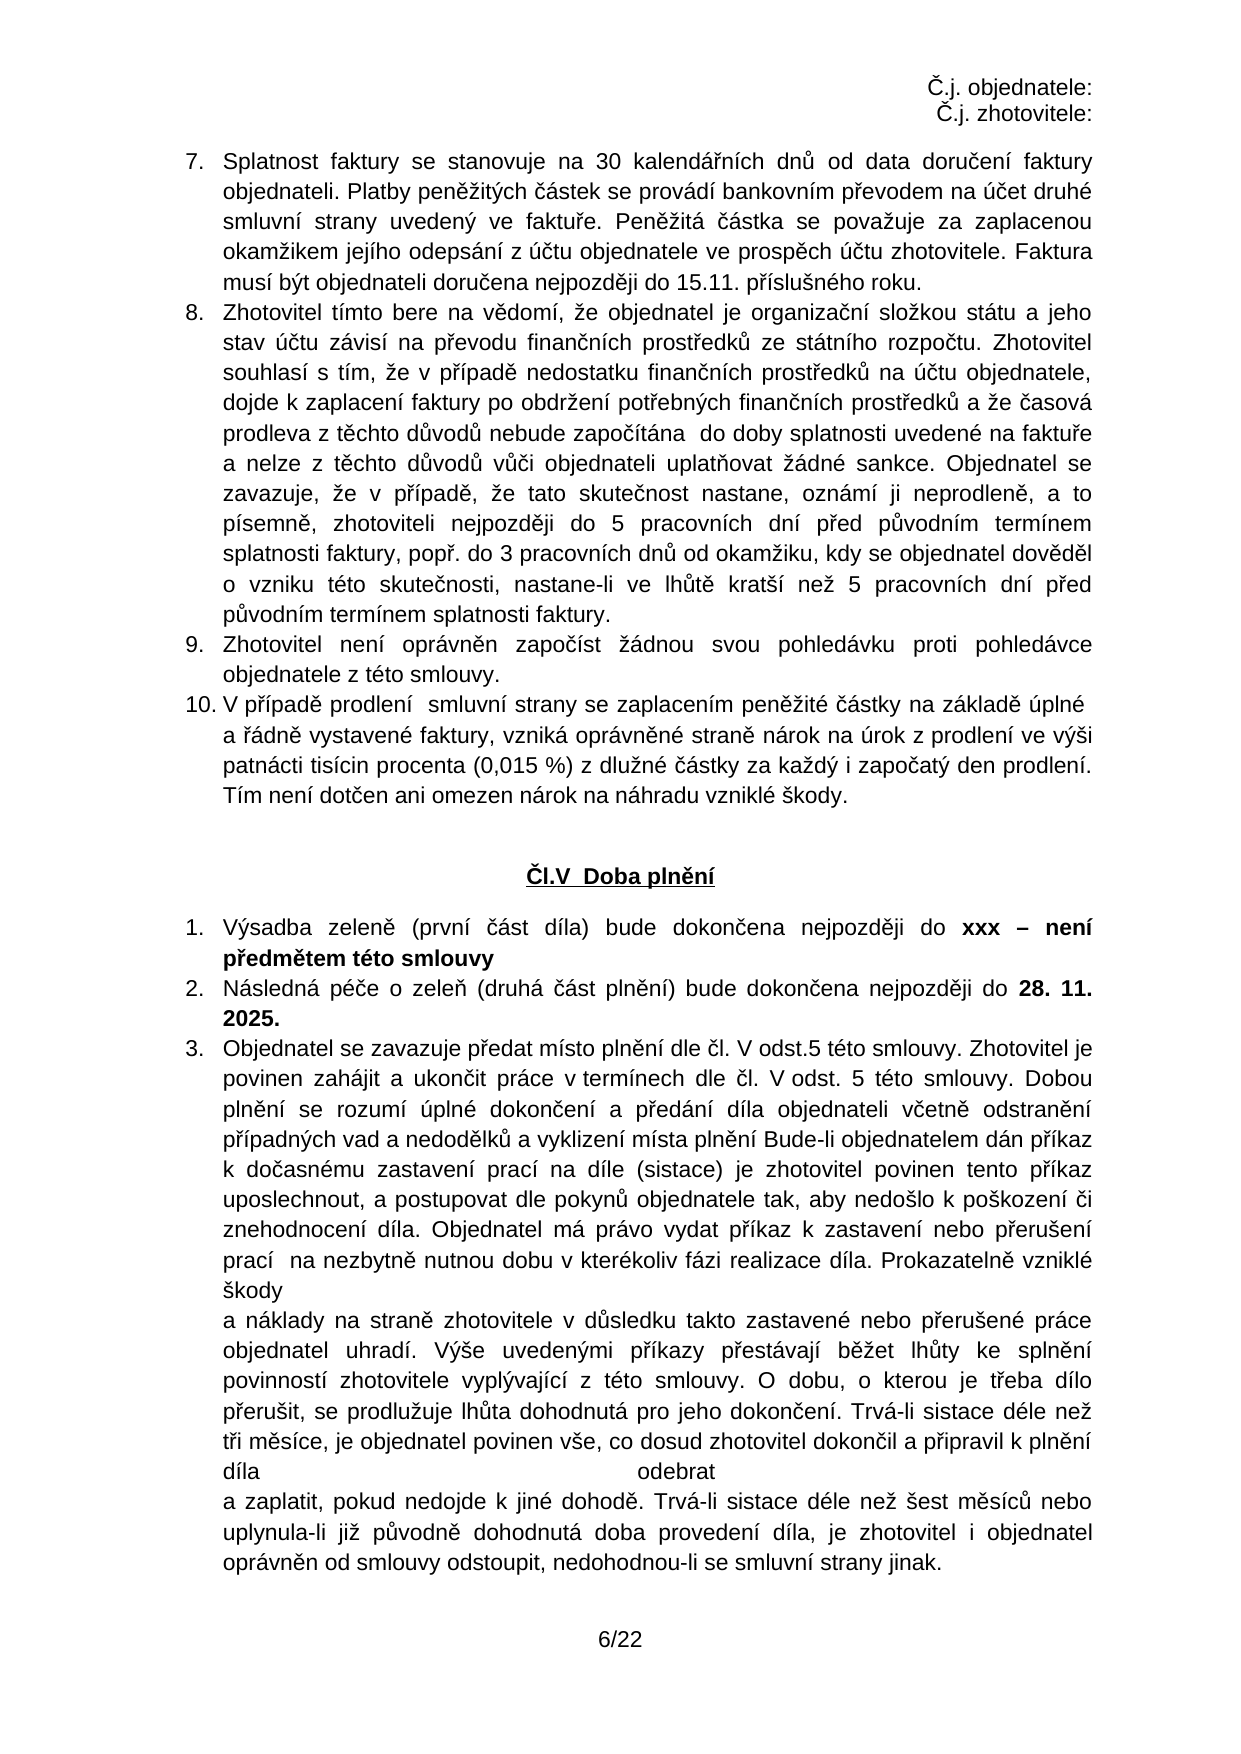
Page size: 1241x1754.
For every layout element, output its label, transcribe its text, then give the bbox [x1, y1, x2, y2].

list V případě prodlení smluvní strany se zaplacením peněžité částky na základě úplné a řádně vystavené faktury, vzniká oprávněné straně nárok na úrok z prodlení ve výši patnácti tisícin procenta (0,015 %) z dlužné částky za každý i započatý den prodlení. Tím není dotčen ani omezen nárok na náhradu vzniklé škody. [185, 691, 1093, 808]
list Objednatel se zavazuje předat místo plnění dle čl. V odst.5 této smlouvy. Zhotovitel je povinen zahájit a ukončit práce v termínech dle čl. V odst. 5 této smlouvy. Dobou plnění se rozumí úplné dokončení a předání díla objednateli včetně odstranění případných vad a nedodělků a vyklizení místa plnění Bude-li objednatelem dán příkaz k dočasnému zastavení prací na díle (sistace) je zhotovitel povinen tento příkaz uposlechnout, a postupovat dle pokynů objednatele tak, aby nedošlo k poškození či znehodnocení díla. Objednatel má právo vydat příkaz k zastavení nebo přerušení prací na nezbytně nutnou dobu v kterékoliv fázi realizace díla. Prokazatelně vzniklé škody a náklady na straně zhotovitele v důsledku takto zastavené nebo přerušené práce objednatel uhradí. Výše uvedenými příkazy přestávají běžet lhůty ke splnění povinností zhotovitele vyplývající z této smlouvy. O dobu, o kterou je třeba dílo přerušit, se prodlužuje lhůta dohodnutá pro jeho dokončení. Trvá-li sistace déle než tři měsíce, je objednatel povinen vše, co dosud zhotovitel dokončil a připravil k plnění díla odebrat a zaplatit, pokud nedojde k jiné dohodě. Trvá-li sistace déle než šest měsíců nebo uplynula-li již původně dohodnutá doba provedení díla, je zhotovitel i objednatel oprávněn od smlouvy odstoupit, nedohodnou-li se smluvní strany jinak. [185, 1035, 1093, 1575]
text Čl.V Doba plnění [148, 863, 1093, 889]
list Zhotovitel tímto bere na vědomí, že objednatel je organizační složkou státu a jeho stav účtu závisí na převodu finančních prostředků ze státního rozpočtu. Zhotovitel souhlasí s tím, že v případě nedostatku finančních prostředků na účtu objednatele, dojde k zaplacení faktury po obdržení potřebných finančních prostředků a že časová prodleva z těchto důvodů nebude započítána do doby splatnosti uvedené na faktuře a nelze z těchto důvodů vůči objednateli uplatňovat žádné sankce. Objednatel se zavazuje, že v případě, že tato skutečnost nastane, oznámí ji neprodleně, a to písemně, zhotoviteli nejpozději do 5 pracovních dní před původním termínem splatnosti faktury, popř. do 3 pracovních dnů od okamžiku, kdy se objednatel dověděl o vzniku této skutečnosti, nastane-li ve lhůtě kratší než 5 pracovních dní před původním termínem splatnosti faktury. [185, 299, 1093, 627]
list Zhotovitel není oprávněn započíst žádnou svou pohledávku proti pohledávce objednatele z této smlouvy. [185, 631, 1093, 687]
list Splatnost faktury se stanovuje na 30 kalendářních dnů od data doručení faktury objednateli. Platby peněžitých částek se provádí bankovním převodem na účet druhé smluvní strany uvedený ve faktuře. Peněžitá částka se považuje za zaplacenou okamžikem jejího odepsání z účtu objednatele ve prospěch účtu zhotovitele. Faktura musí být objednateli doručena nejpozději do 15.11. příslušného roku. [185, 148, 1093, 295]
list Následná péče o zeleň (druhá část plnění) bude dokončena nejpozději do 28. 11. 2025. [185, 975, 1093, 1031]
list Výsadba zeleně (první část díla) bude dokončena nejpozději do xxx – není předmětem této smlouvy [185, 914, 1093, 971]
